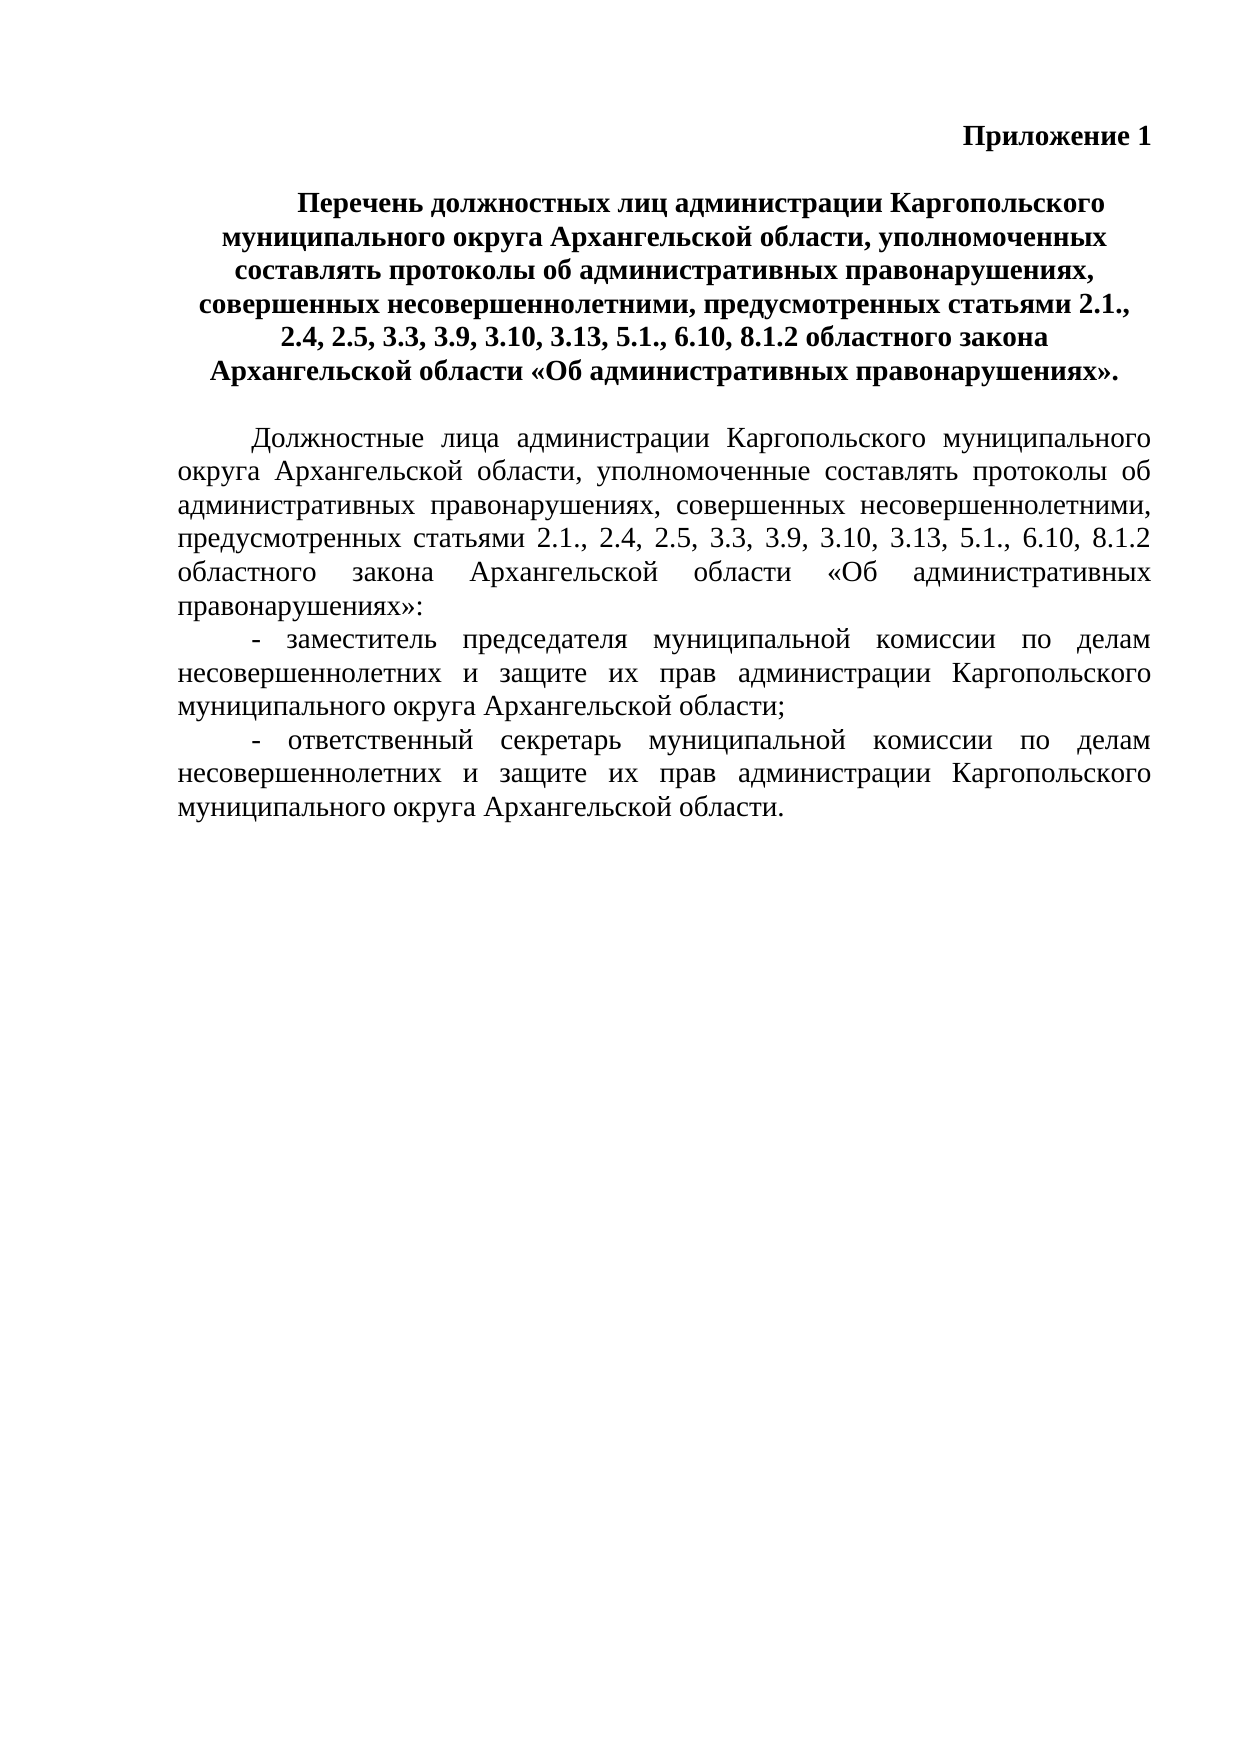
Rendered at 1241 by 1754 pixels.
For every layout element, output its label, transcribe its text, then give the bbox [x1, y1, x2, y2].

text - ответственный секретарь муниципальной комиссии по делам несовершеннолетних и защите их прав администрации Каргопольского муниципального округа Архангельской области. [177, 722, 1152, 822]
text Перечень должностных лиц администрации Каргопольского муниципального округа Архангельской области, уполномоченных составлять протоколы об административных правонарушениях, совершенных несовершеннолетними, предусмотренных статьями 2.1., 2.4, 2.5, 3.3, 3.9, 3.10, 3.13, 5.1., 6.10, 8.1.2 областного закона Архангельской области «Об административных правонарушениях». [177, 185, 1152, 386]
text Приложение 1 [177, 118, 1152, 152]
text - заместитель председателя муниципальной комиссии по делам несовершеннолетних и защите их прав администрации Каргопольского муниципального округа Архангельской области; [177, 621, 1152, 722]
text Должностные лица администрации Каргопольского муниципального округа Архангельской области, уполномоченные составлять протоколы об административных правонарушениях, совершенных несовершеннолетними, предусмотренных статьями 2.1., 2.4, 2.5, 3.3, 3.9, 3.10, 3.13, 5.1., 6.10, 8.1.2 областного закона Архангельской области «Об административных правонарушениях»: [177, 420, 1152, 621]
